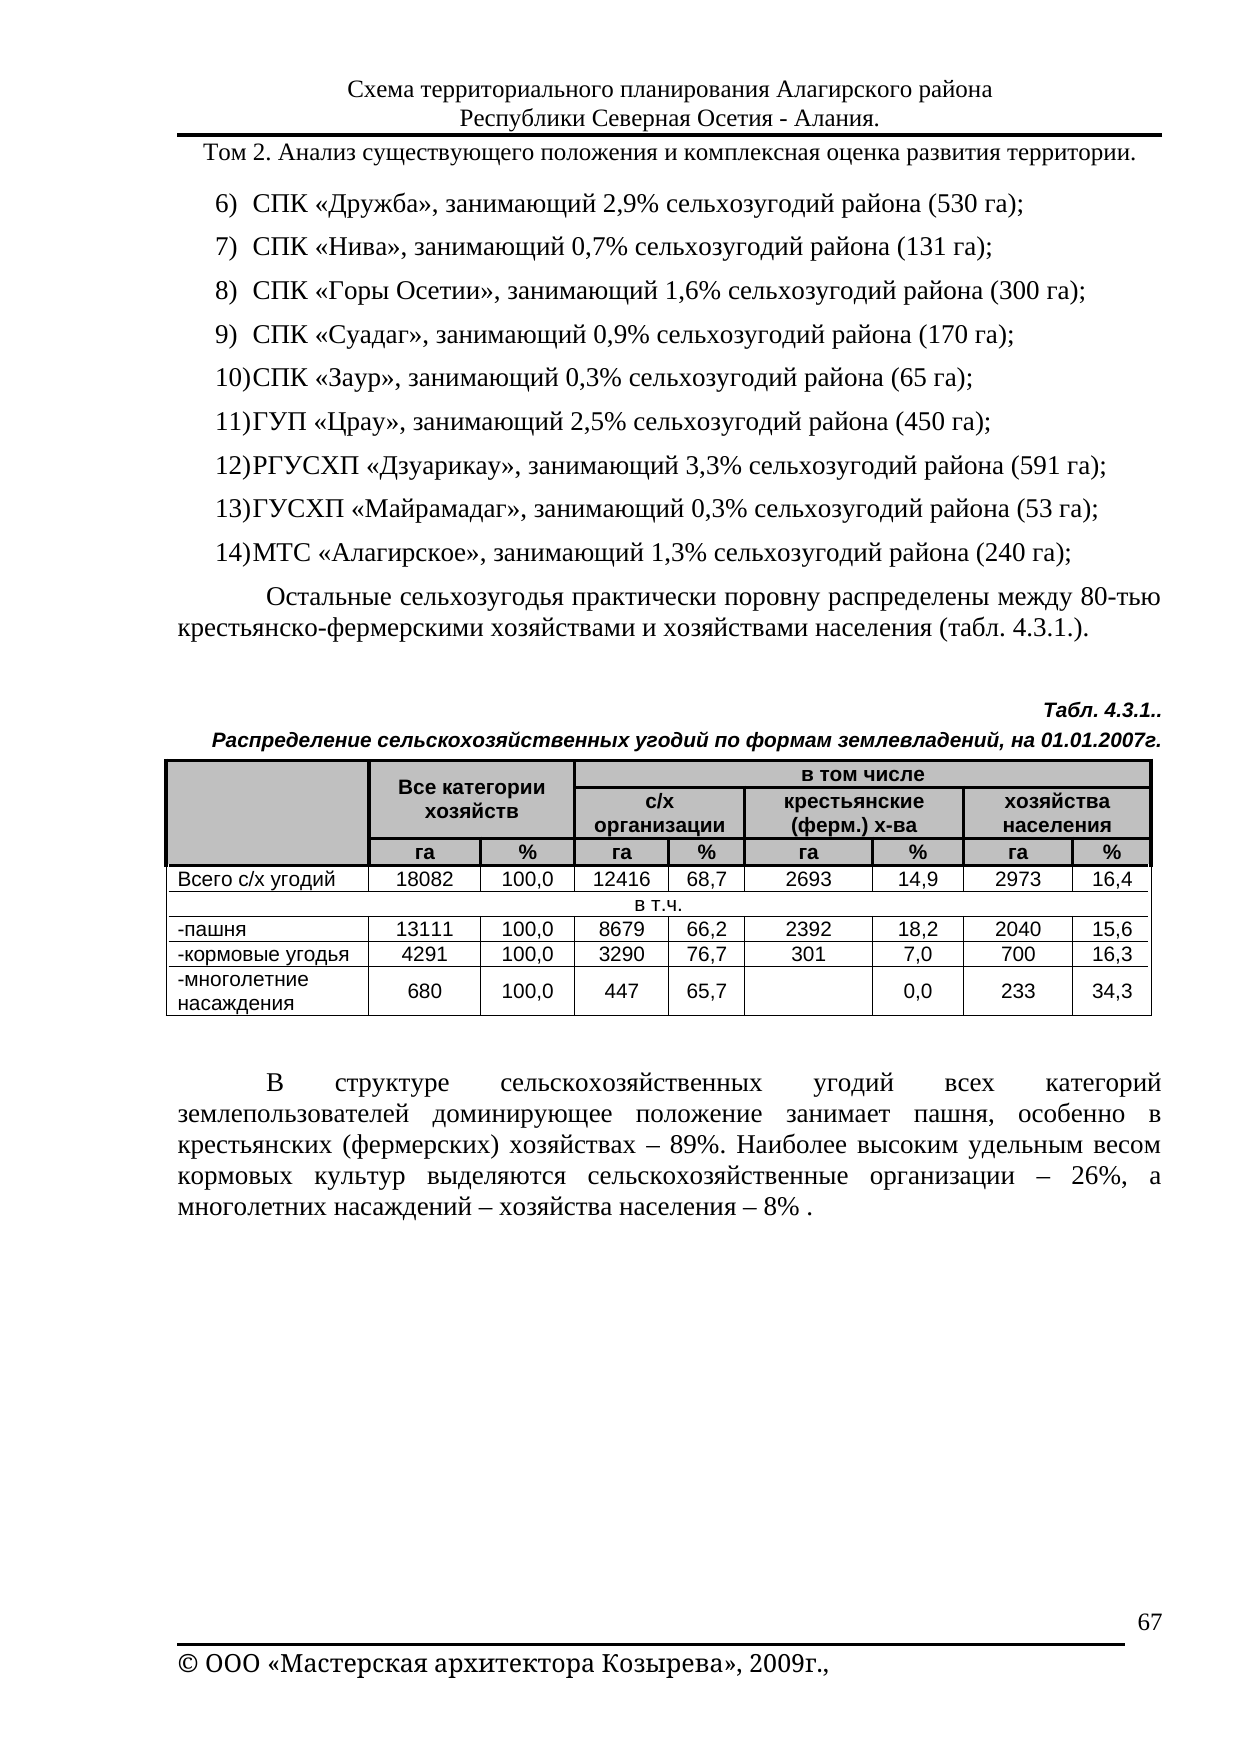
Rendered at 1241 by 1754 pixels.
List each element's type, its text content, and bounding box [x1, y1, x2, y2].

table_cell 15,6 [1073, 916, 1151, 941]
list СПК «Суадаг», занимающий 0,9% сельхозугодий района (); [215, 318, 1162, 349]
table_header [168, 762, 367, 864]
list РГУСХП «Дзуарикау», занимающий 3,3% сельхозугодий района (); [215, 449, 1162, 480]
table_cell 34,3 [1073, 966, 1151, 1015]
table_cell га [576, 840, 667, 864]
table_cell 18,2 [873, 917, 963, 941]
table_cell 2973 [964, 867, 1072, 891]
list МТС «Алагирское», занимающий 1,3% сельхозугодий района (); [215, 536, 1162, 567]
table_cell % [670, 840, 743, 864]
table_cell 16,3 [1073, 941, 1151, 966]
table_cell % [1074, 840, 1149, 864]
table_header Все категории хозяйств [371, 762, 573, 837]
table_cell крестьянские (ферм.) х-ва [746, 789, 962, 837]
list СПК «Горы Осетии», занимающий 1,6% сельхозугодий района (); [215, 274, 1162, 305]
table_header в том числе [576, 762, 1149, 786]
list СПК «Дружба», занимающий 2,9% сельхозугодий района (); [215, 187, 1162, 218]
table_cell 3290 [575, 942, 668, 966]
table_cell 18082 [369, 867, 480, 891]
list ГУП «Црау», занимающий 2,5% сельхозугодий района (); [215, 405, 1162, 436]
table_cell га [371, 840, 479, 864]
table_cell 16,4 [1073, 864, 1151, 891]
table_cell 680 [369, 967, 480, 1015]
table_cell 68,7 [669, 867, 744, 891]
table_cell 65,7 [669, 967, 744, 1015]
table_cell Всего с/х угодий [167, 865, 368, 891]
table_cell 0,0 [873, 967, 963, 1015]
text Остальные сельхозугодья практически поровну распределены между 80-тью крестьянско-фермерскими хозяйствами и хозяйствами населения (табл. 4.3.1.). [177, 580, 1162, 642]
list СПК «Заур», занимающий 0,3% сельхозугодий района (); [215, 361, 1162, 393]
table_cell -кормовые угодья [167, 941, 368, 966]
table_cell 2040 [964, 917, 1072, 941]
table_cell 2693 [745, 867, 872, 891]
table_cell 14,9 [873, 867, 963, 891]
list СПК «Нива», занимающий 0,7% сельхозугодий района (); [215, 231, 1162, 262]
table_cell -многолетние насаждения [167, 966, 368, 1015]
table_cell 700 [964, 942, 1072, 966]
table_cell 233 [964, 967, 1072, 1015]
table_cell га [965, 840, 1071, 864]
table_cell 66,2 [669, 917, 744, 941]
table_cell 447 [575, 967, 668, 1015]
table_cell 4291 [369, 942, 480, 966]
table_cell 13111 [369, 917, 480, 941]
table_cell в т.ч. [167, 891, 1151, 916]
text В структуре сельскохозяйственных угодий всех категорий землепользователей доминирующее положение занимает пашня, особенно в крестьянских (фермерских) хозяйствах – 89%. Наиболее высоким удельным весом кормовых культур выделяются сельскохозяйственные организации – 26%, а многолетних насаждений – хозяйства населения – 8% . [177, 1066, 1162, 1221]
table_cell 76,7 [669, 942, 744, 966]
table_cell -пашня [167, 916, 368, 941]
table_cell % [482, 840, 573, 864]
table_cell га [746, 840, 871, 864]
list ГУСХП «Майрамадаг», занимающий 0,3% сельхозугодий района (); [215, 492, 1162, 523]
table_cell хозяйства населения [965, 789, 1149, 837]
table_cell 2392 [745, 917, 872, 941]
table_cell 100,0 [481, 917, 574, 941]
text Распределение сельскохозяйственных угодий по формам землевладений, на 01.01.2007г. [177, 728, 1162, 752]
table_cell 8679 [575, 917, 668, 941]
table_cell 12416 [575, 867, 668, 891]
table_cell 7,0 [873, 942, 963, 966]
table_cell 301 [745, 942, 872, 966]
table_cell 100,0 [481, 967, 574, 1015]
table_cell [745, 967, 872, 1015]
table_cell с/х организации [576, 789, 743, 837]
table_cell 100,0 [481, 942, 574, 966]
text Табл. 4.3.1.. [177, 698, 1162, 722]
table_cell 100,0 [481, 867, 574, 891]
table_cell % [874, 840, 962, 864]
